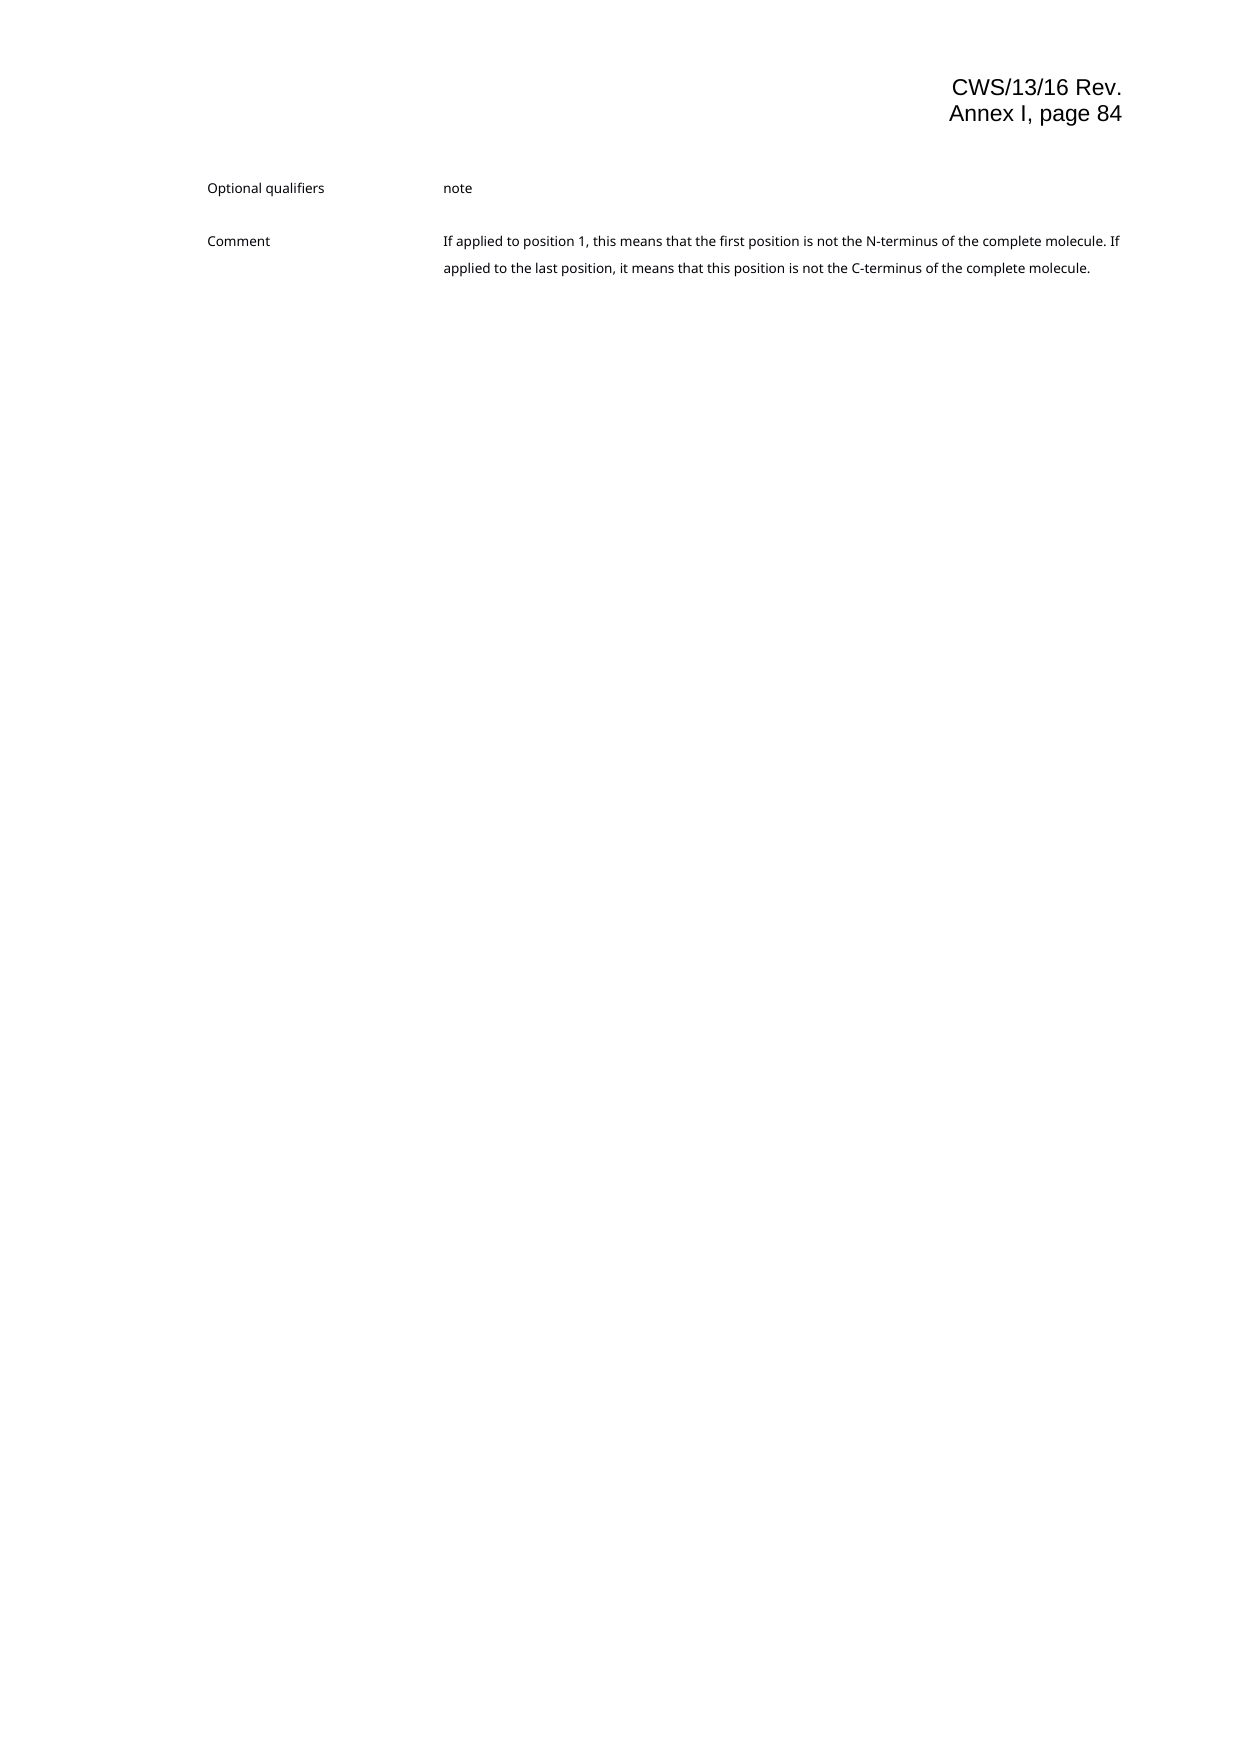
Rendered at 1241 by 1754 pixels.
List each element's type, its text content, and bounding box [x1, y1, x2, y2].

text Optional qualifiers note [207, 179, 1122, 198]
text Comment If applied to position 1, this means that the first position is not the N-terminus of the complete molecule. If applied to the last position, it means that this position is not the C-terminus of the complete molecule. [207, 232, 1122, 278]
